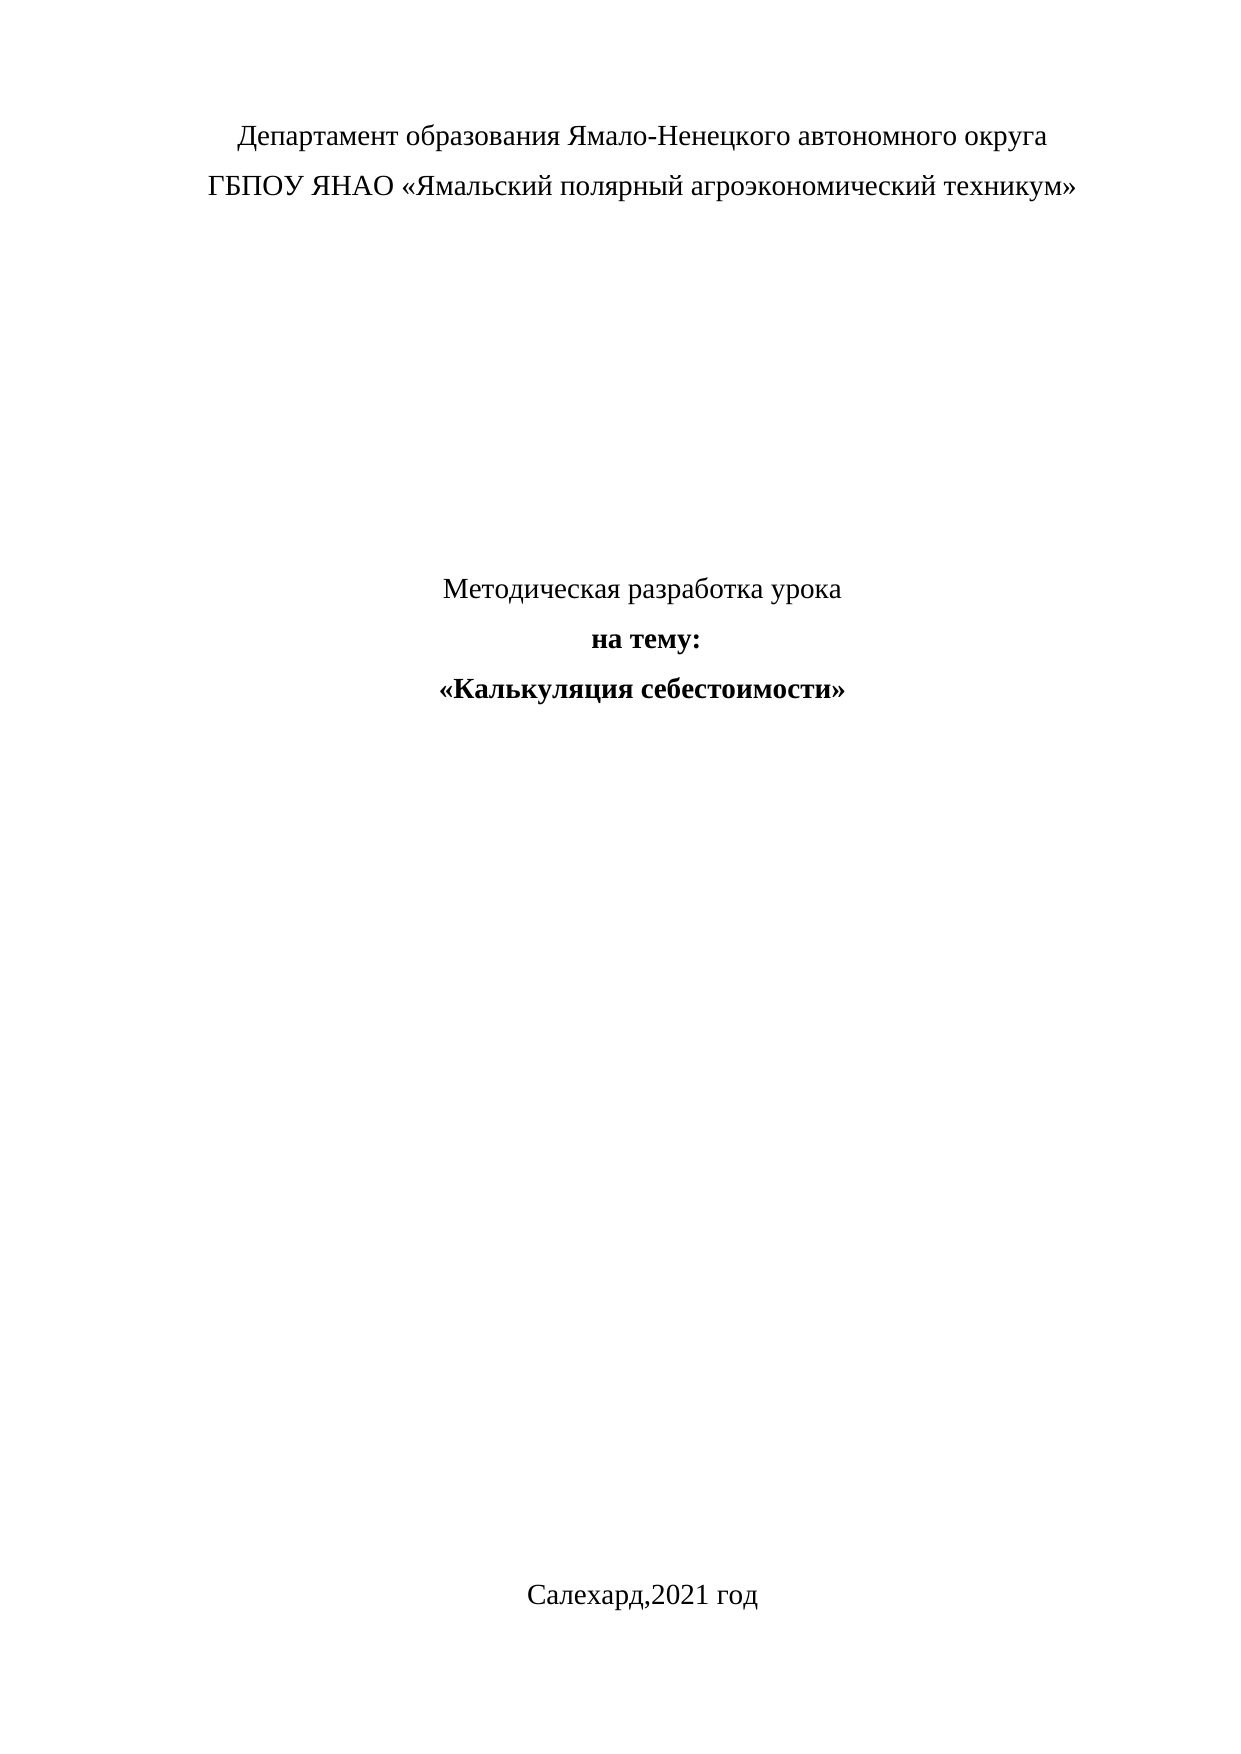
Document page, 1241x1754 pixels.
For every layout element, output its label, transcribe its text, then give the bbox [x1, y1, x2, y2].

text ГБПОУ ЯНАО «Ямальский полярный агроэкономический техникум» [133, 168, 1152, 202]
text «Калькуляция себестоимости» [133, 672, 1152, 705]
text Методическая разработка урока [133, 571, 1152, 604]
text Салехард,2021 год [133, 1577, 1152, 1611]
text Департамент образования Ямало-Ненецкого автономного округа [133, 118, 1152, 152]
text на тему: [133, 621, 1152, 655]
